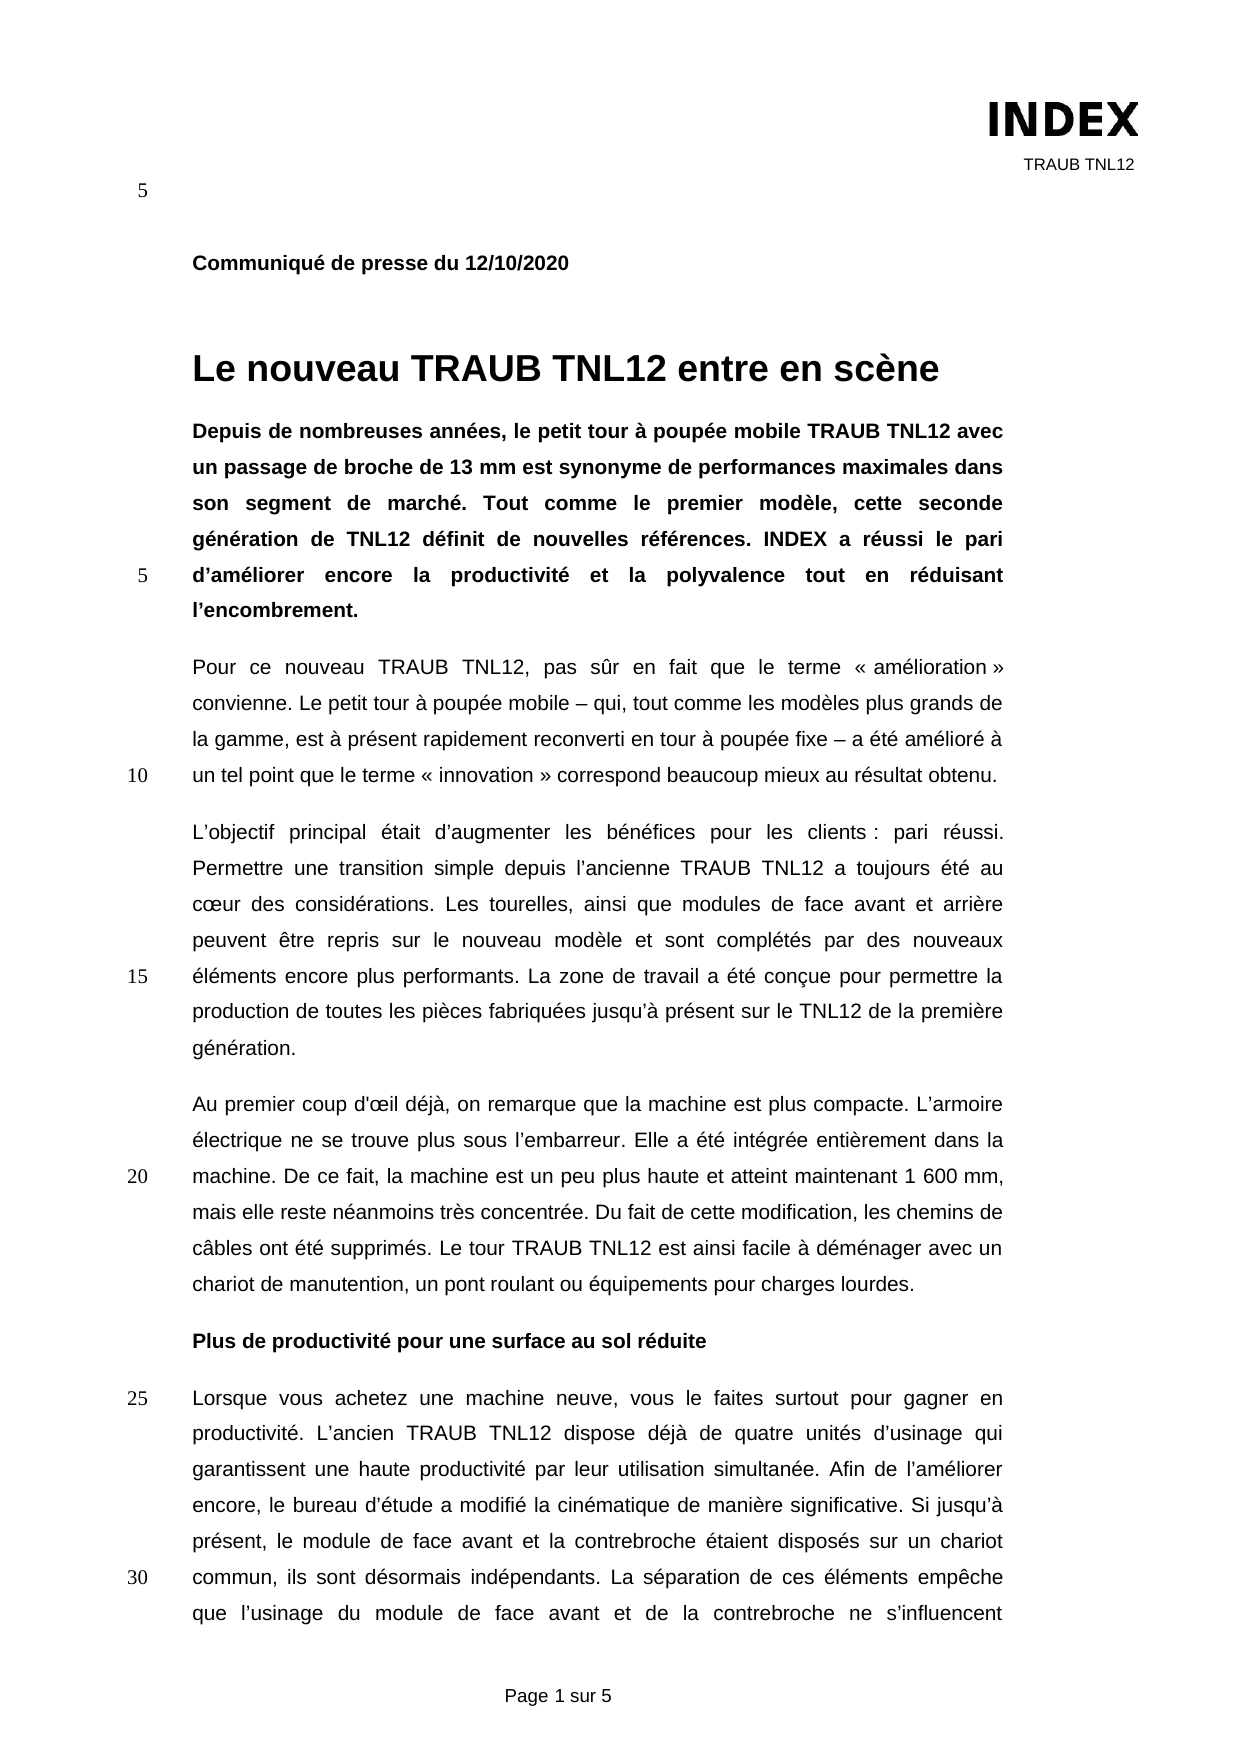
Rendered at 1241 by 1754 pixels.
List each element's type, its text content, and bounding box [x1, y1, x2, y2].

text Communiqué de presse du 12/10/2020 [192, 250, 828, 274]
text Depuis de nombreuses années, le petit tour à poupée mobile TRAUB TNL12 avec un passage de broche de 13 mm est synonyme de performances maximales dans son segment de marché. Tout comme le premier modèle, cette seconde génération de TNL12 définit de nouvelles références. INDEX a réussi le pari d’améliorer encore la productivité et la polyvalence tout en réduisant l’encombrement. [192, 419, 1004, 622]
text Pour ce nouveau TRAUB TNL12, pas sûr en fait que le terme « amélioration » convienne. Le petit tour à poupée mobile – qui, tout comme les modèles plus grands de la gamme, est à présent rapidement reconverti en tour à poupée fixe – a été amélioré à un tel point que le terme « innovation » correspond beaucoup mieux au résultat obtenu. [192, 655, 1004, 787]
text L’objectif principal était d’augmenter les bénéfices pour les clients : pari réussi. Permettre une transition simple depuis l’ancienne TRAUB TNL12 a toujours été au cœur des considérations. Les tourelles, ainsi que modules de face avant et arrière peuvent être repris sur le nouveau modèle et sont complétés par des nouveaux éléments encore plus performants. La zone de travail a été conçue pour permettre la production de toutes les pièces fabriquées jusqu’à présent sur le TNL12 de la première génération. [192, 820, 1004, 1059]
text Le nouveau TRAUB TNL12 entre en scène [192, 346, 1034, 389]
picture [989, 102, 1138, 136]
text Plus de productivité pour une surface au sol réduite [192, 1328, 1004, 1352]
text Au premier coup d'œil déjà, on remarque que la machine est plus compacte. L’armoire électrique ne se trouve plus sous l’embarreur. Elle a été intégrée entièrement dans la machine. De ce fait, la machine est un peu plus haute et atteint maintenant 1 600 mm, mais elle reste néanmoins très concentrée. Du fait de cette modification, les chemins de câbles ont été supprimés. Le tour TRAUB TNL12 est ainsi facile à déménager avec un chariot de manutention, un pont roulant ou équipements pour charges lourdes. [192, 1092, 1004, 1296]
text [192, 1385, 1004, 1625]
